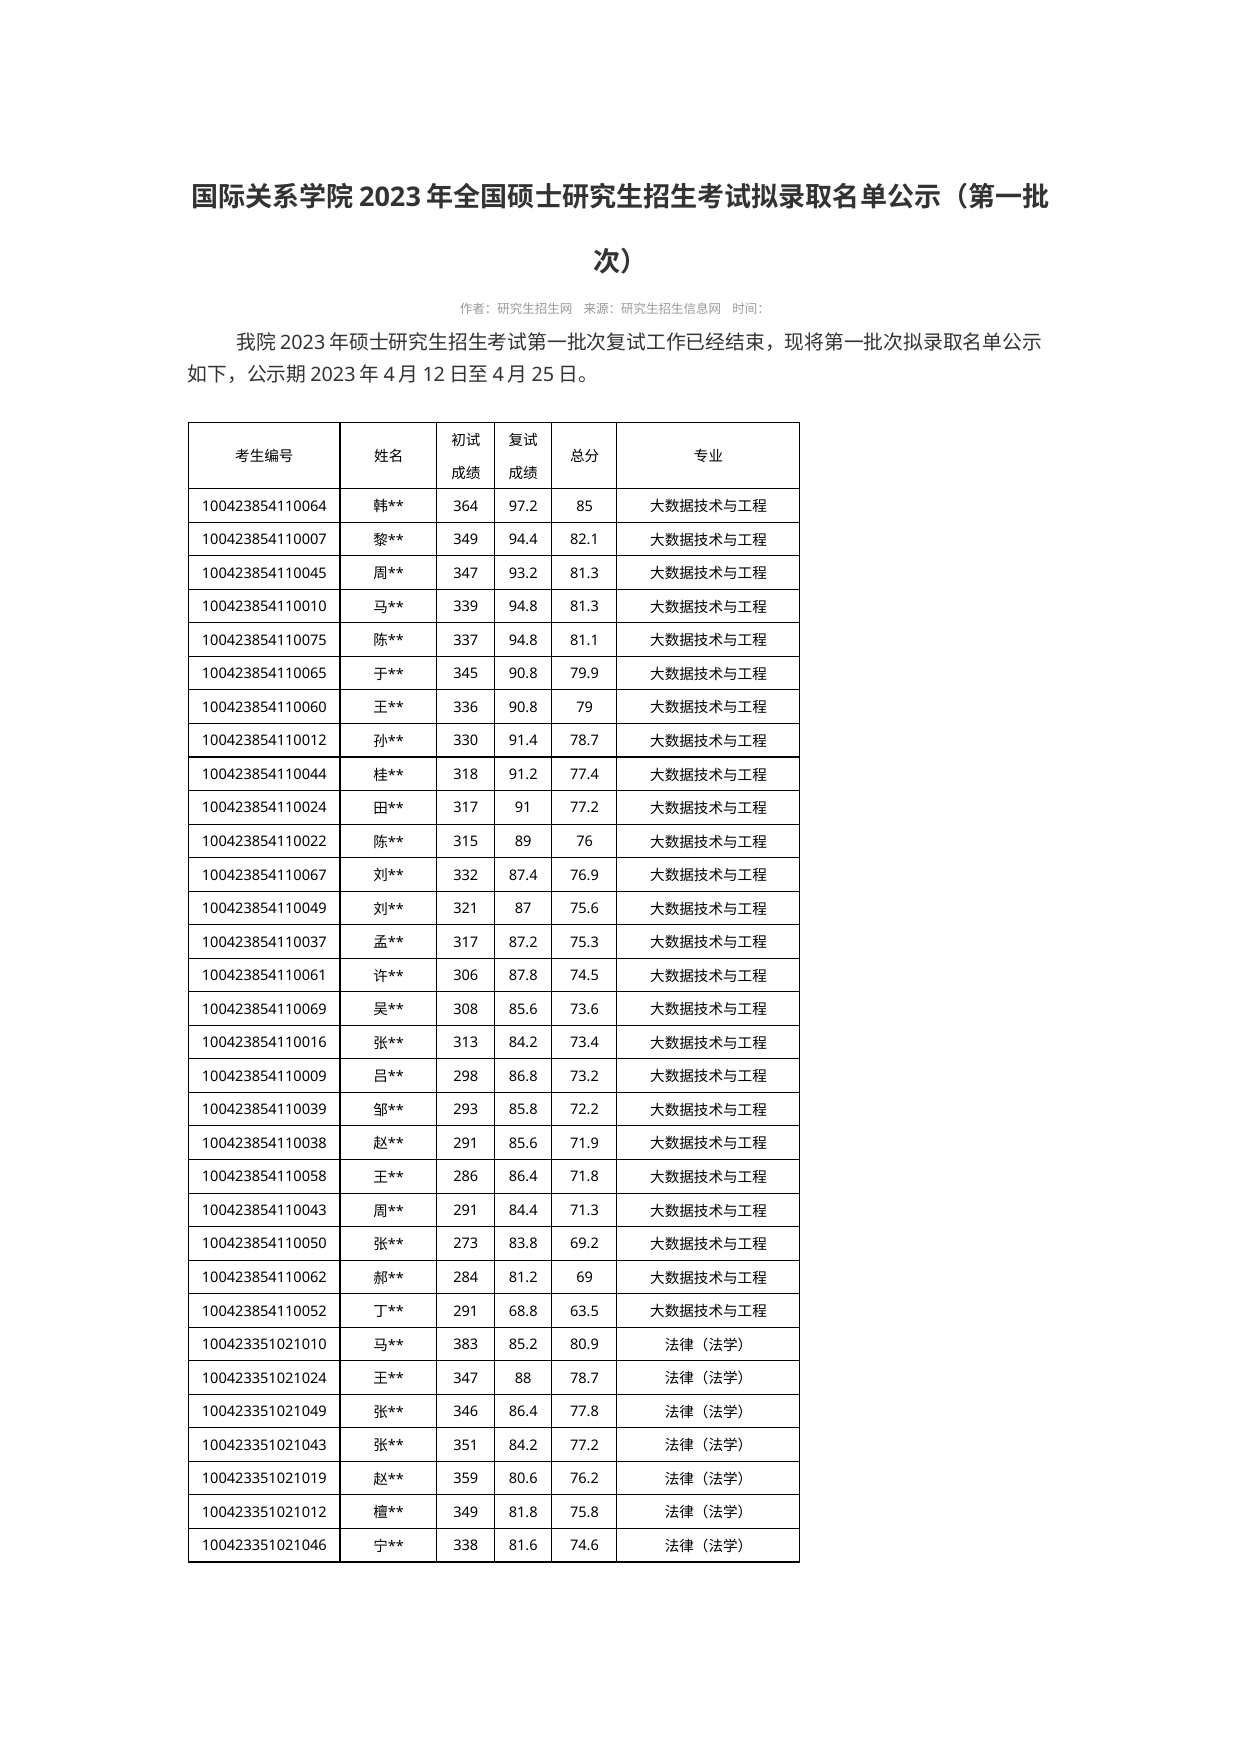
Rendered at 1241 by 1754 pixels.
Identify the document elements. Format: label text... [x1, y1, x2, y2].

table_cell 306 [437, 959, 494, 991]
table_cell 69.2 [552, 1227, 616, 1259]
table_cell 89 [495, 825, 551, 857]
table_cell 75.8 [552, 1495, 616, 1528]
table_cell 100423854110049 [189, 892, 339, 924]
table_cell 339 [437, 590, 494, 622]
table_cell 91 [495, 791, 551, 823]
table_cell 大数据技术与工程 [617, 1026, 799, 1058]
table_cell 347 [437, 1361, 494, 1394]
table_cell 315 [437, 825, 494, 857]
table_cell 84.4 [495, 1194, 551, 1226]
table_cell 81.2 [495, 1261, 551, 1293]
table_cell 87.2 [495, 925, 551, 958]
table_cell 大数据技术与工程 [617, 1194, 799, 1226]
table_cell 337 [437, 623, 494, 656]
table_cell 100423854110039 [189, 1093, 339, 1125]
table_header 考生编号 [189, 423, 339, 488]
table_cell 85.6 [495, 992, 551, 1025]
table_cell 田** [341, 791, 436, 823]
table_cell 100423854110060 [189, 690, 339, 723]
table_cell 90.8 [495, 690, 551, 723]
table_cell 71.9 [552, 1126, 616, 1159]
table_cell 陈** [341, 825, 436, 857]
table_cell 法律（法学） [617, 1495, 799, 1528]
table_cell 100423854110065 [189, 657, 339, 689]
table_cell 100423854110061 [189, 959, 339, 991]
table_cell 346 [437, 1395, 494, 1427]
table_cell 100423854110075 [189, 623, 339, 656]
table_cell 100423351021049 [189, 1395, 339, 1427]
table_cell 郝** [341, 1261, 436, 1293]
table_cell 349 [437, 1495, 494, 1528]
table_cell 张** [341, 1227, 436, 1259]
table_cell 90.8 [495, 657, 551, 689]
table_cell 78.7 [552, 1361, 616, 1394]
table_cell 338 [437, 1529, 494, 1561]
table_cell 邹** [341, 1093, 436, 1125]
table_cell 84.2 [495, 1026, 551, 1058]
table_cell 286 [437, 1160, 494, 1192]
table_cell 291 [437, 1194, 494, 1226]
table_cell 364 [437, 489, 494, 522]
table_cell 97.2 [495, 489, 551, 522]
table_cell 大数据技术与工程 [617, 1261, 799, 1293]
table_cell 77.2 [552, 1428, 616, 1461]
table_cell 张** [341, 1428, 436, 1461]
table_cell 291 [437, 1126, 494, 1159]
table_cell 73.6 [552, 992, 616, 1025]
table_cell 100423854110016 [189, 1026, 339, 1058]
table_cell 100423854110024 [189, 791, 339, 823]
table_cell 大数据技术与工程 [617, 825, 799, 857]
table_cell 100423351021024 [189, 1361, 339, 1394]
table_cell 100423351021019 [189, 1462, 339, 1494]
table_cell 丁** [341, 1294, 436, 1327]
table_cell 100423854110044 [189, 758, 339, 790]
table_cell 298 [437, 1059, 494, 1092]
table_cell 72.2 [552, 1093, 616, 1125]
table_cell 85.6 [495, 1126, 551, 1159]
subtitle 国际关系学院2023年全国硕士研究生招生考试拟录取名单公示（第一批次） [187, 162, 1053, 292]
table_cell 330 [437, 724, 494, 756]
table_cell 91.2 [495, 758, 551, 790]
table_cell 刘** [341, 892, 436, 924]
table_cell 100423854110038 [189, 1126, 339, 1159]
table_cell 77.4 [552, 758, 616, 790]
table_cell 黎** [341, 523, 436, 555]
table_cell 吕** [341, 1059, 436, 1092]
table_cell 大数据技术与工程 [617, 1160, 799, 1192]
table_cell 347 [437, 556, 494, 589]
table_cell 74.6 [552, 1529, 616, 1561]
table_cell 86.4 [495, 1160, 551, 1192]
table_cell 张** [341, 1395, 436, 1427]
table_cell 87.4 [495, 858, 551, 891]
table_cell 于** [341, 657, 436, 689]
table_cell 79 [552, 690, 616, 723]
table_cell 87 [495, 892, 551, 924]
table_cell 桂** [341, 758, 436, 790]
table_cell 韩** [341, 489, 436, 522]
table_cell 85.2 [495, 1328, 551, 1360]
table_cell 76.9 [552, 858, 616, 891]
table_cell 93.2 [495, 556, 551, 589]
table_cell 317 [437, 925, 494, 958]
table_cell 84.2 [495, 1428, 551, 1461]
table_cell 100423854110007 [189, 523, 339, 555]
table_cell 大数据技术与工程 [617, 1093, 799, 1125]
table_cell 周** [341, 1194, 436, 1226]
table_cell 法律（法学） [617, 1395, 799, 1427]
table_cell 308 [437, 992, 494, 1025]
table_cell 100423351021012 [189, 1495, 339, 1528]
table_cell 73.4 [552, 1026, 616, 1058]
table_cell 100423351021043 [189, 1428, 339, 1461]
table_cell 383 [437, 1328, 494, 1360]
table_cell 大数据技术与工程 [617, 724, 799, 756]
table_cell 100423854110067 [189, 858, 339, 891]
table_cell 100423854110064 [189, 489, 339, 522]
table_cell 王** [341, 1361, 436, 1394]
table_cell 孙** [341, 724, 436, 756]
table_cell 王** [341, 1160, 436, 1192]
table_cell 291 [437, 1294, 494, 1327]
table_cell 293 [437, 1093, 494, 1125]
text 作者：研究生招生网 来源：研究生招生信息网 时间： [187, 292, 1053, 324]
table_cell 80.6 [495, 1462, 551, 1494]
table_cell 76 [552, 825, 616, 857]
table_cell 94.8 [495, 590, 551, 622]
table_cell 100423854110069 [189, 992, 339, 1025]
table_cell 313 [437, 1026, 494, 1058]
table_cell 81.6 [495, 1529, 551, 1561]
table_cell 100423854110052 [189, 1294, 339, 1327]
table_cell 100423854110037 [189, 925, 339, 958]
table_cell 周** [341, 556, 436, 589]
table_cell 大数据技术与工程 [617, 959, 799, 991]
table_cell 大数据技术与工程 [617, 925, 799, 958]
table_cell 79.9 [552, 657, 616, 689]
table_cell 71.8 [552, 1160, 616, 1192]
table_cell 273 [437, 1227, 494, 1259]
table_cell 71.3 [552, 1194, 616, 1226]
table_cell 318 [437, 758, 494, 790]
table_cell 88 [495, 1361, 551, 1394]
table_cell 大数据技术与工程 [617, 1059, 799, 1092]
table_cell 77.2 [552, 791, 616, 823]
table_header 初试成绩 [437, 423, 494, 488]
table_cell 317 [437, 791, 494, 823]
table_cell 法律（法学） [617, 1529, 799, 1561]
table_cell 86.4 [495, 1395, 551, 1427]
table_cell 法律（法学） [617, 1428, 799, 1461]
table_cell 80.9 [552, 1328, 616, 1360]
table_cell 大数据技术与工程 [617, 758, 799, 790]
table_cell 100423854110012 [189, 724, 339, 756]
table_header 专业 [617, 423, 799, 488]
table_cell 351 [437, 1428, 494, 1461]
table_cell 82.1 [552, 523, 616, 555]
table_cell 87.8 [495, 959, 551, 991]
table_cell 法律（法学） [617, 1361, 799, 1394]
table_header 姓名 [341, 423, 436, 488]
table_cell 345 [437, 657, 494, 689]
table_cell 大数据技术与工程 [617, 623, 799, 656]
table_cell 83.8 [495, 1227, 551, 1259]
table_cell 大数据技术与工程 [617, 657, 799, 689]
table_cell 100423351021010 [189, 1328, 339, 1360]
table_cell 284 [437, 1261, 494, 1293]
table_cell 王** [341, 690, 436, 723]
table_cell 孟** [341, 925, 436, 958]
table_cell 94.8 [495, 623, 551, 656]
table_cell 336 [437, 690, 494, 723]
table_cell 94.4 [495, 523, 551, 555]
table_cell 大数据技术与工程 [617, 556, 799, 589]
table_cell 73.2 [552, 1059, 616, 1092]
table_cell 76.2 [552, 1462, 616, 1494]
table_cell 100423854110058 [189, 1160, 339, 1192]
table_cell 许** [341, 959, 436, 991]
table_cell 大数据技术与工程 [617, 1126, 799, 1159]
table_cell 85.8 [495, 1093, 551, 1125]
table_cell 马** [341, 1328, 436, 1360]
table_cell 100423854110043 [189, 1194, 339, 1226]
table_cell 檀** [341, 1495, 436, 1528]
table_cell 81.3 [552, 590, 616, 622]
table_cell 75.3 [552, 925, 616, 958]
table_cell 75.6 [552, 892, 616, 924]
table_cell 100423854110009 [189, 1059, 339, 1092]
table_cell 77.8 [552, 1395, 616, 1427]
table_cell 321 [437, 892, 494, 924]
table_cell 大数据技术与工程 [617, 523, 799, 555]
table_cell 332 [437, 858, 494, 891]
table_cell 赵** [341, 1462, 436, 1494]
table_cell 大数据技术与工程 [617, 858, 799, 891]
table_cell 大数据技术与工程 [617, 1227, 799, 1259]
table_cell 陈** [341, 623, 436, 656]
table_cell 69 [552, 1261, 616, 1293]
table_cell 78.7 [552, 724, 616, 756]
table_header 总分 [552, 423, 616, 488]
table_cell 大数据技术与工程 [617, 892, 799, 924]
table_cell 法律（法学） [617, 1328, 799, 1360]
table_cell 81.1 [552, 623, 616, 656]
table_cell 刘** [341, 858, 436, 891]
table_cell 法律（法学） [617, 1462, 799, 1494]
table_cell 86.8 [495, 1059, 551, 1092]
table_cell 359 [437, 1462, 494, 1494]
table_cell 349 [437, 523, 494, 555]
table_cell 81.8 [495, 1495, 551, 1528]
table_cell 100423854110050 [189, 1227, 339, 1259]
table_cell 91.4 [495, 724, 551, 756]
table_cell 张** [341, 1026, 436, 1058]
table_cell 74.5 [552, 959, 616, 991]
table_cell 100423854110022 [189, 825, 339, 857]
table_cell 大数据技术与工程 [617, 489, 799, 522]
table_header 复试成绩 [495, 423, 551, 488]
text 我院2023年硕士研究生招生考试第一批次复试工作已经结束，现将第一批次拟录取名单公示如下，公示期2023年4月12日至4月25日。 [187, 324, 1053, 389]
table_cell 100423351021046 [189, 1529, 339, 1561]
table_cell 大数据技术与工程 [617, 992, 799, 1025]
table_cell 85 [552, 489, 616, 522]
table_cell 68.8 [495, 1294, 551, 1327]
table_cell 63.5 [552, 1294, 616, 1327]
table_cell 赵** [341, 1126, 436, 1159]
table_cell 100423854110010 [189, 590, 339, 622]
table_cell 大数据技术与工程 [617, 690, 799, 723]
table_cell 大数据技术与工程 [617, 590, 799, 622]
table_cell 大数据技术与工程 [617, 1294, 799, 1327]
table_cell 81.3 [552, 556, 616, 589]
table_cell 马** [341, 590, 436, 622]
table_cell 100423854110045 [189, 556, 339, 589]
table_cell 宁** [341, 1529, 436, 1561]
table_cell 吴** [341, 992, 436, 1025]
table_cell 大数据技术与工程 [617, 791, 799, 823]
table_cell 100423854110062 [189, 1261, 339, 1293]
